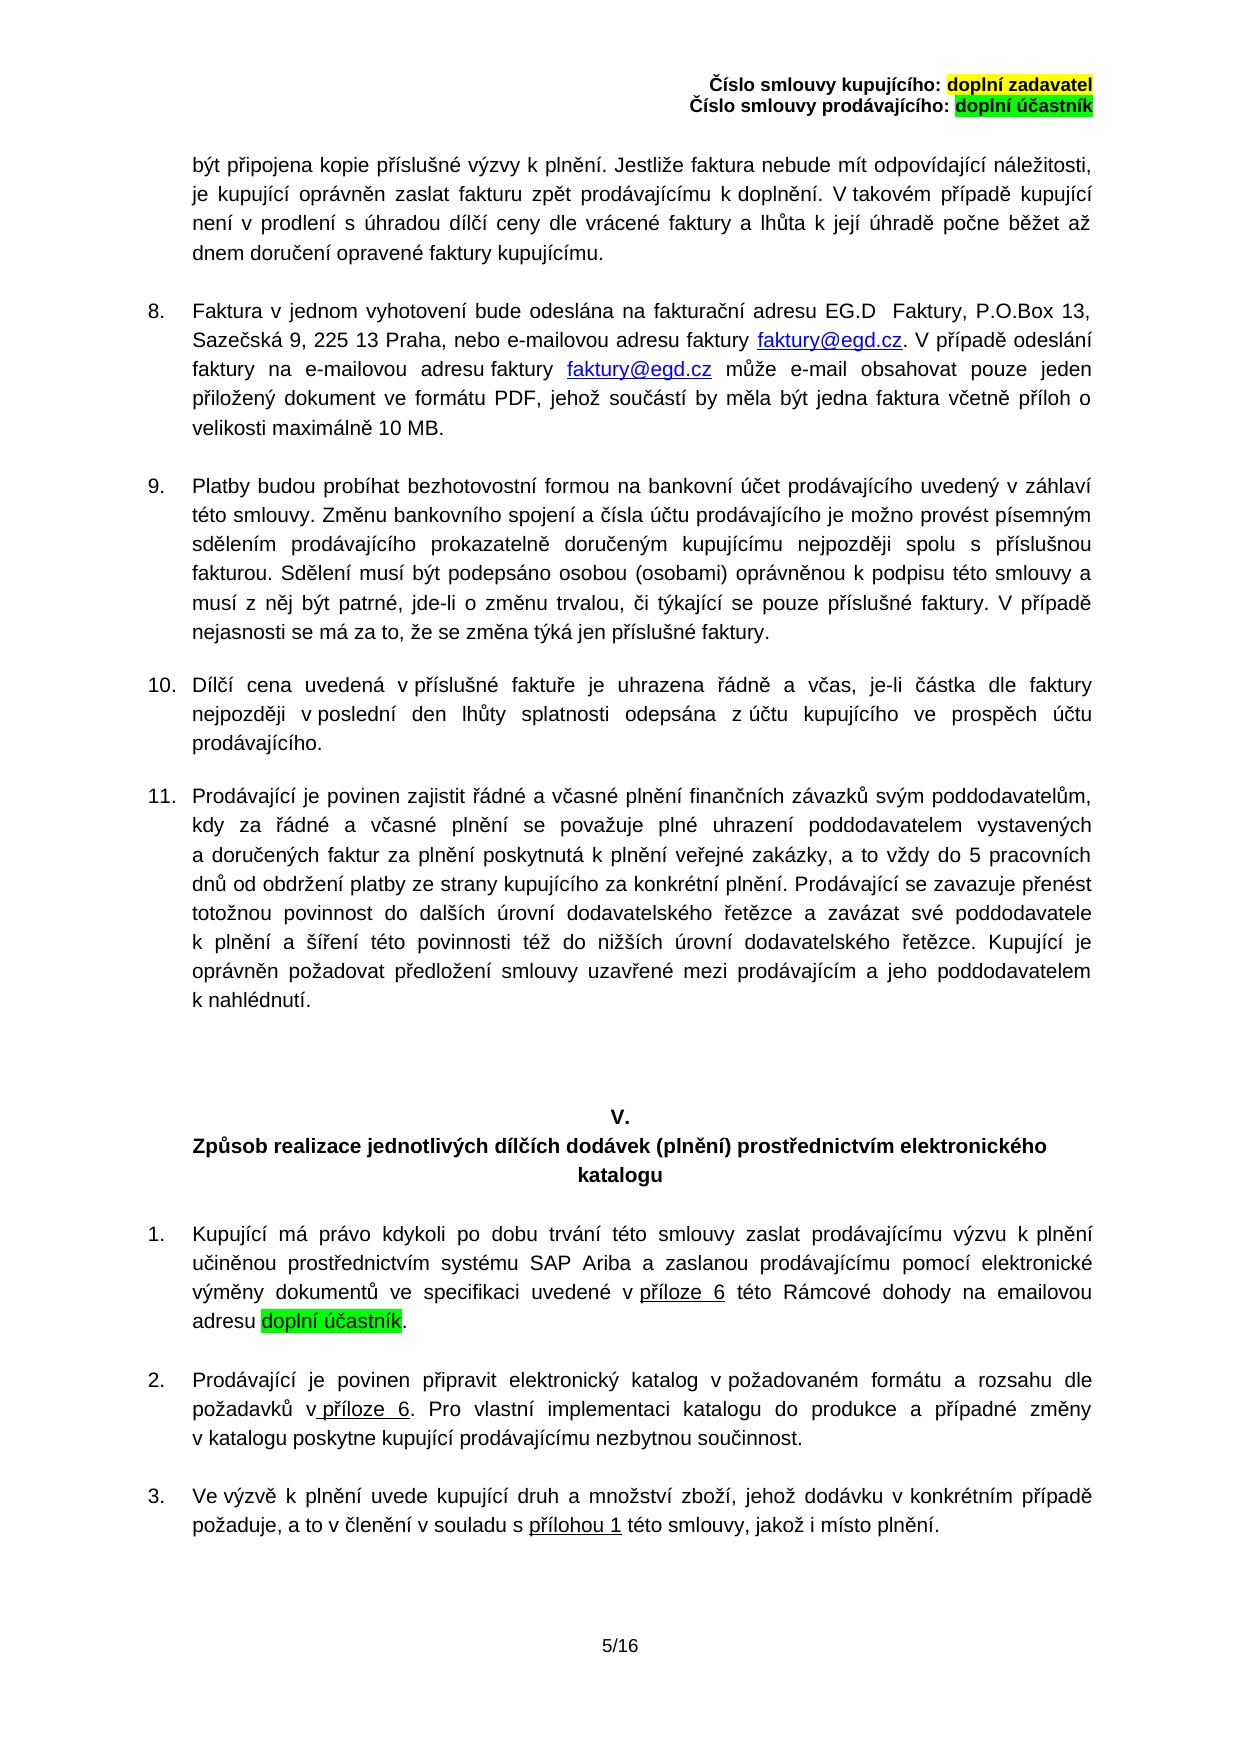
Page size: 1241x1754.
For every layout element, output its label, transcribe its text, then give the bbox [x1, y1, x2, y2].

list Faktura v jednom vyhotovení bude odeslána na fakturační adresu EG.D Faktury, P.O.Box 13, Sazečská 9, 225 13 Praha, nebo e-mailovou adresu faktury faktury@egd.cz. V případě odeslání faktury na e-mailovou adresu faktury faktury@egd.cz může e-mail obsahovat pouze jeden přiložený dokument ve formátu PDF, jehož součástí by měla být jedna faktura včetně příloh o velikosti maximálně 10 MB. [148, 293, 1093, 439]
list Prodávající je povinen připravit elektronický katalog v požadovaném formátu a rozsahu dle požadavků v příloze 6. Pro vlastní implementaci katalogu do produkce a případné změny v katalogu poskytne kupující prodávajícímu nezbytnou součinnost. [148, 1362, 1093, 1450]
list Platby budou probíhat bezhotovostní formou na bankovní účet prodávajícího uvedený v záhlaví této smlouvy. Změnu bankovního spojení a čísla účtu prodávajícího je možno provést písemným sdělením prodávajícího prokazatelně doručeným kupujícímu nejpozději spolu s příslušnou fakturou. Sdělení musí být podepsáno osobou (osobami) oprávněnou k podpisu této smlouvy a musí z něj být patrné, jde-li o změnu trvalou, či týkající se pouze příslušné faktury. V případě nejasnosti se má za to, že se změna týká jen příslušné faktury. [148, 468, 1093, 643]
list Ve výzvě k plnění uvede kupující druh a množství zboží, jehož dodávku v konkrétním případě požaduje, a to v členění v souladu s přílohou 1 této smlouvy, jakož i místo plnění. [148, 1479, 1093, 1537]
text V. [148, 1100, 1093, 1129]
list Dílčí cena uvedená v příslušné faktuře je uhrazena řádně a včas, je-li částka dle faktury nejpozději v poslední den lhůty splatnosti odepsána z účtu kupujícího ve prospěch účtu prodávajícího. [148, 667, 1093, 755]
list Kupující má právo kdykoli po dobu trvání této smlouvy zaslat prodávajícímu výzvu k plnění učiněnou prostřednictvím systému SAP Ariba a zaslanou prodávajícímu pomocí elektronické výměny dokumentů ve specifikaci uvedené v příloze 6 této Rámcové dohody na emailovou adresu doplní účastník. [148, 1216, 1093, 1333]
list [148, 148, 1093, 264]
text Způsob realizace jednotlivých dílčích dodávek (plnění) prostřednictvím elektronického katalogu [148, 1129, 1093, 1187]
list Prodávající je povinen zajistit řádné a včasné plnění finančních závazků svým poddodavatelům, kdy za řádné a včasné plnění se považuje plné uhrazení poddodavatelem vystavených a doručených faktur za plnění poskytnutá k plnění veřejné zakázky, a to vždy do 5 pracovních dnů od obdržení platby ze strany kupujícího za konkrétní plnění. Prodávající se zavazuje přenést totožnou povinnost do dalších úrovní dodavatelského řetězce a zavázat své poddodavatele k plnění a šíření této povinnosti též do nižších úrovní dodavatelského řetězce. Kupující je oprávněn požadovat předložení smlouvy uzavřené mezi prodávajícím a jeho poddodavatelem k nahlédnutí. [148, 779, 1093, 1012]
